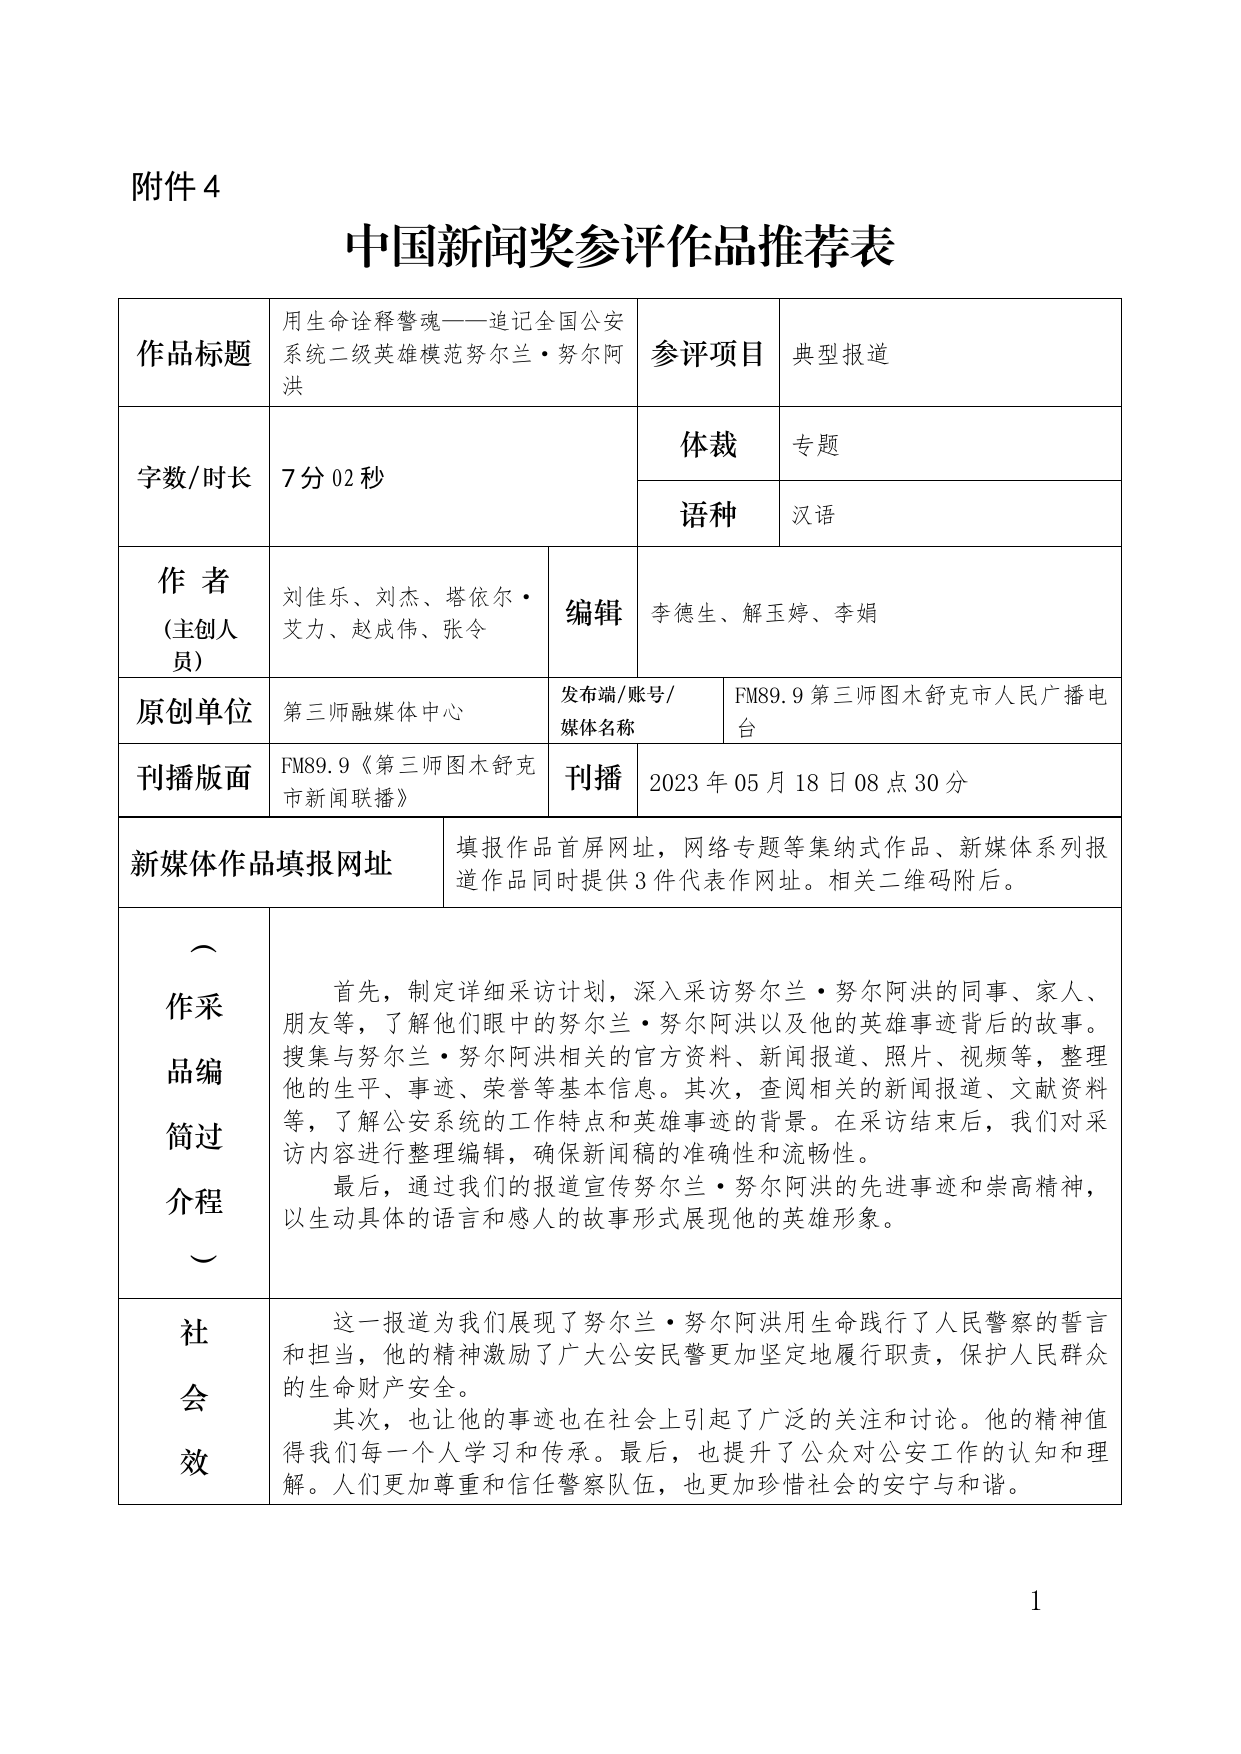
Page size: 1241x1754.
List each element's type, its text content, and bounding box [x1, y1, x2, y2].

table_cell 刊播版面(名称和版次) [119, 744, 269, 816]
table_cell 首先，制定详细采访计划，深入采访努尔兰·努尔阿洪的同事、家人、朋友等，了解他们眼中的努尔兰·努尔阿洪以及他的英雄事迹背后的故事。搜集与努尔兰·努尔阿洪相关的官方资料、新闻报道、照片、视频等，整理他的生平、事迹、荣誉等基本信息。其次，查阅相关的新闻报道、文献资料等，了解公安系统的工作特点和英雄事迹的背景。在采访结束后，我们对采访内容进行整理编辑，确保新闻稿的准确性和流畅性。 最后，通过我们的报道宣传努尔兰·努尔阿洪的先进事迹和崇高精神，以生动具体的语言和感人的故事形式展现他的英雄形象。 [270, 908, 1121, 1298]
table_cell 专题 [780, 407, 1121, 480]
table_cell 汉语 [780, 481, 1121, 546]
table_cell 2023年05月18日08点30分 [638, 744, 1121, 816]
table_cell 语种 [638, 481, 779, 546]
table_cell 刊播日期 [549, 744, 637, 816]
table_cell 新媒体作品填报网址 [119, 818, 443, 907]
table_header 用生命诠释警魂——追记全国公安系统二级英雄模范努尔兰·努尔阿洪 [270, 299, 637, 406]
table_cell ︵ 作采 品编 简过 介程 ︶ [119, 908, 269, 1298]
table_cell 李德生、解玉婷、李娟 [638, 547, 1121, 677]
text 附件4 [130, 152, 1110, 217]
table_header 作品标题 [119, 299, 269, 406]
table_header 参评项目 [638, 299, 779, 406]
table_cell 字数/时长 [119, 407, 269, 546]
table_cell 作 者 （主创人员） [119, 547, 269, 677]
table_cell 体裁 [638, 407, 779, 480]
table_cell 这一报道为我们展现了努尔兰·努尔阿洪用生命践行了人民警察的誓言和担当，他的精神激励了广大公安民警更加坚定地履行职责，保护人民群众的生命财产安全。 其次，也让他的事迹也在社会上引起了广泛的关注和讨论。他的精神值得我们每一个人学习和传承。最后，也提升了公众对公安工作的认知和理解。人们更加尊重和信任警察队伍，也更加珍惜社会的安宁与和谐。 [270, 1299, 1121, 1504]
table_cell 原创单位 [119, 678, 269, 743]
table_cell 7分02秒 [270, 407, 637, 546]
table_cell 编辑 [549, 547, 637, 677]
table_cell FM89.9《第三师图木舒克市新闻联播》 [270, 744, 548, 816]
table_header 典型报道 [780, 299, 1121, 406]
table_cell FM89.9第三师图木舒克市人民广播电台 [724, 678, 1121, 743]
table_cell 社 会 效 果 [119, 1299, 269, 1504]
table_cell 发布端/账号/ 媒体名称 [549, 678, 723, 743]
table_cell 填报作品首屏网址，网络专题等集纳式作品、新媒体系列报道作品同时提供3件代表作网址。相关二维码附后。 [444, 818, 1121, 907]
table_cell 第三师融媒体中心 [270, 678, 548, 743]
table_cell 刘佳乐、刘杰、塔依尔·艾力、赵成伟、张令 [270, 547, 548, 677]
text 中国新闻奖参评作品推荐表 [130, 217, 1110, 282]
